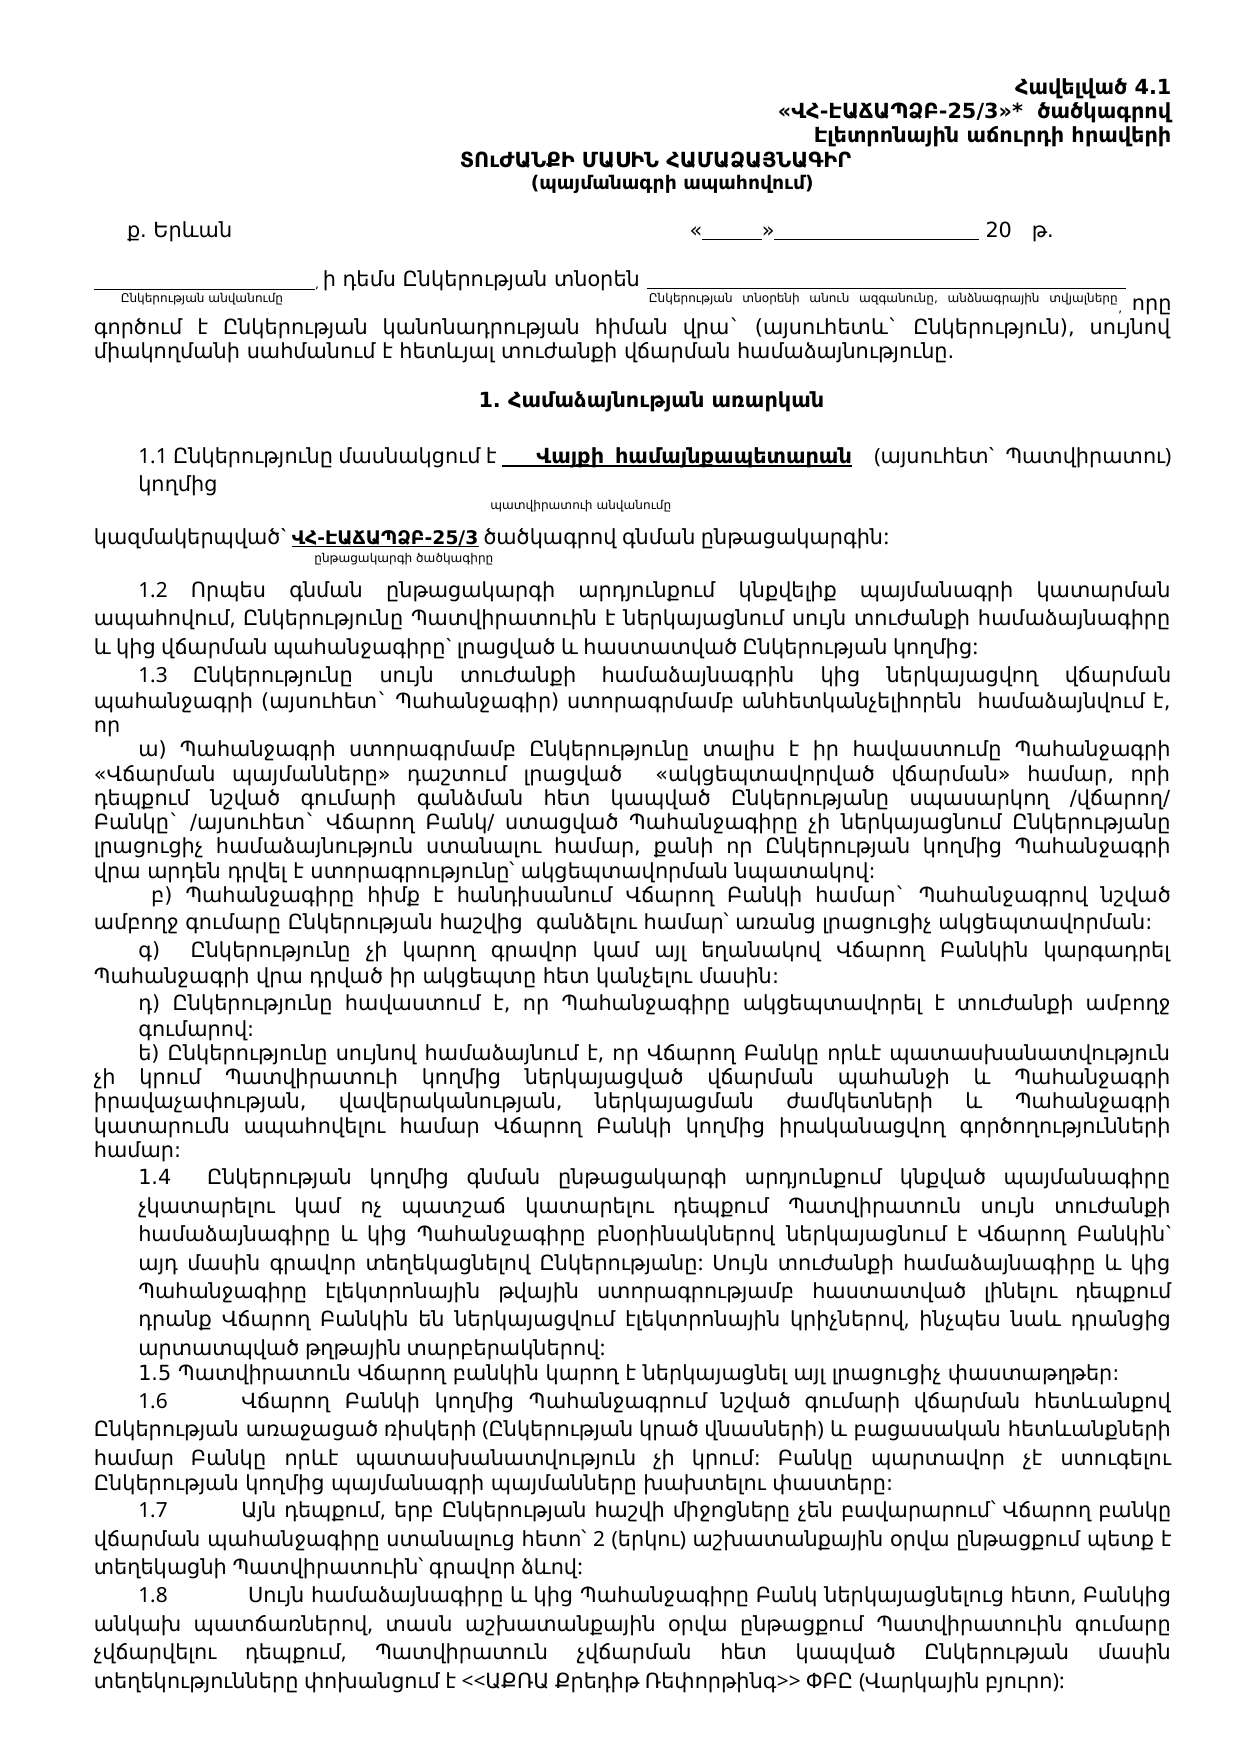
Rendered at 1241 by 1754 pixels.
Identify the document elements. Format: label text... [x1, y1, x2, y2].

text , ի դեմս Ընկերության տնօրեն [94, 267, 1171, 291]
text գ) Ընկերությունը չի կարող գրավոր կամ այլ եղանակով Վճարող Բանկին կարգադրել Պահանջագրի վրա դրված իր ակցեպտը հետ կանչելու մասին: [94, 936, 1171, 988]
text 1.1 Ընկերությունը մասնակցում է Վայքի համայնքապետարան (այսուհետ` Պատվիրատու) կողմից [138, 441, 1171, 498]
text 1.3 Ընկերությունը սույն տուժանքի համաձայնագրին կից ներկայացվող վճարման պահանջագրի (այսուհետ` Պահանջագիր) ստորագրմամբ անհետկանչելիորեն համաձայնվում է, որ [94, 660, 1171, 737]
list Վճարող Բանկի կողմից Պահանջագրում նշված գումարի վճարման հետևանքով Ընկերության առաջացած ռիսկերի (Ընկերության կրած վնասների) և բացասական հետևանքների համար Բանկը որևէ պատասխանատվություն չի կրում: Բանկը պարտավոր չէ ստուգելու Ընկերության կողմից պայմանագրի պայմանները խախտելու փաստերը: [94, 1386, 1171, 1495]
text ընթացակարգի ծածկագիրը [138, 551, 1171, 575]
text Էլետրոնային աճուրդի հրավերի [94, 123, 1171, 148]
text ե) Ընկերությունը սույնով համաձայնում է, որ Վճարող Բանկը որևէ պատասխանատվություն չի կրում Պատվիրատուի կողմից ներկայացված վճարման պահանջի և Պահանջագրի իրավաչափության, վավերականության, ներկայացման ժամկետների և Պահանջագրի կատարումն ապահովելու համար Վճարող Բանկի կողմից իրականացվող գործողությունների համար: [94, 1041, 1171, 1162]
text «ՎՀ-ԷԱՃԱՊՁԲ-25/3»* ծածկագրով [94, 99, 1171, 123]
text Ընկերության անվանումը Ընկերության տնօրենի անուն ազգանունը, անձնագրային տվյալները, որը գործում է Ընկերության կանոնադրության հիման վրա` (այսուհետև` Ընկերություն), սույնով միակողմանի սահմանում է հետևյալ տուժանքի վճարման համաձայնությունը. [94, 291, 1171, 364]
text 1. Համաձայնության առարկան [131, 388, 1171, 412]
text դ) Ընկերությունը հավաստում է, որ Պահանջագիրը ակցեպտավորել է տուժանքի ամբողջ գումարով: [138, 988, 1171, 1041]
text (պայմանագրի ապահովում) [94, 172, 1171, 194]
text 1.4 Ընկերության կողմից գնման ընթացակարգի արդյունքում կնքված պայմանագիրը չկատարելու կամ ոչ պատշաճ կատարելու դեպքում Պատվիրատուն սույն տուժանքի համաձայնագիրը և կից Պահանջագիրը բնօրինակներով ներկայացնում է Վճարող Բանկին` այդ մասին գրավոր տեղեկացնելով Ընկերությանը: Սույն տուժանքի համաձայնագիրը և կից Պահանջագիրը էլեկտրոնային թվային ստորագրությամբ հաստատված լինելու դեպքում դրանք Վճարող Բանկին են ներկայացվում էլեկտրոնային կրիչներով, ինչպես նաև դրանցից արտատպված թղթային տարբերակներով: [138, 1162, 1171, 1361]
text ՏՈւԺԱՆՔԻ ՄԱՍԻՆ ՀԱՄԱՁԱՅՆԱԳԻՐ [94, 148, 1171, 172]
text Հավելված 4.1 [94, 75, 1171, 99]
text 1.5 Պատվիրատուն Վճարող բանկին կարող է ներկայացնել այլ լրացուցիչ փաստաթղթեր: [138, 1361, 1171, 1386]
text ա) Պահանջագրի ստորագրմամբ Ընկերությունը տալիս է իր հավաստումը Պահանջագրի «Վճարման պայմանները» դաշտում լրացված «ակցեպտավորված վճարման» համար, որի դեպքում նշված գումարի գանձման հետ կապված Ընկերությանը սպասարկող /վճարող/ Բանկը` /այսուհետ` Վճարող Բանկ/ ստացված Պահանջագիրը չի ներկայացնում Ընկերությանը լրացուցիչ համաձայնություն ստանալու համար, քանի որ Ընկերության կողմից Պահանջագրի վրա արդեն դրվել է ստորագրությունը՝ ակցեպտավորման նպատակով: [94, 737, 1171, 883]
text պատվիրատուի անվանումը [138, 498, 1171, 522]
text կազմակերպված` ՎՀ-ԷԱՃԱՊՁԲ-25/3 ծածկագրով գնման ընթացակարգին: [94, 522, 1171, 551]
list Այն դեպքում, երբ Ընկերության հաշվի միջոցները չեն բավարարում՝ Վճարող բանկը վճարման պահանջագիրը ստանալուց հետո՝ 2 (երկու) աշխատանքային օրվա ընթացքում պետք է տեղեկացնի Պատվիրատուին՝ գրավոր ձևով: [94, 1495, 1171, 1581]
text ք. Երևան « » 20 թ. [94, 218, 1171, 242]
text բ) Պահանջագիրը հիմք է հանդիսանում Վճարող Բանկի համար` Պահանջագրով նշված ամբողջ գումարը Ընկերության հաշվից գանձելու համար՝ առանց լրացուցիչ ակցեպտավորման: [94, 883, 1171, 936]
list Սույն համաձայնագիրը և կից Պահանջագիրը Բանկ ներկայացնելուց հետո, Բանկից անկախ պատճառներով, տասն աշխատանքային օրվա ընթացքում Պատվիրատուին գումարը չվճարվելու դեպքում, Պատվիրատուն չվճարման հետ կապված Ընկերության մասին տեղեկությունները փոխանցում է <<ԱՔՌԱ Քրեդիթ Ռեփորթինգ>> ՓԲԸ (Վարկային բյուրո): [94, 1581, 1171, 1694]
text 1.2 Որպես գնման ընթացակարգի արդյունքում կնքվելիք պայմանագրի կատարման ապահովում, Ընկերությունը Պատվիրատուին է ներկայացնում սույն տուժանքի համաձայնագիրը և կից վճարման պահանջագիրը` լրացված և հաստատված Ընկերության կողմից: [94, 575, 1171, 660]
